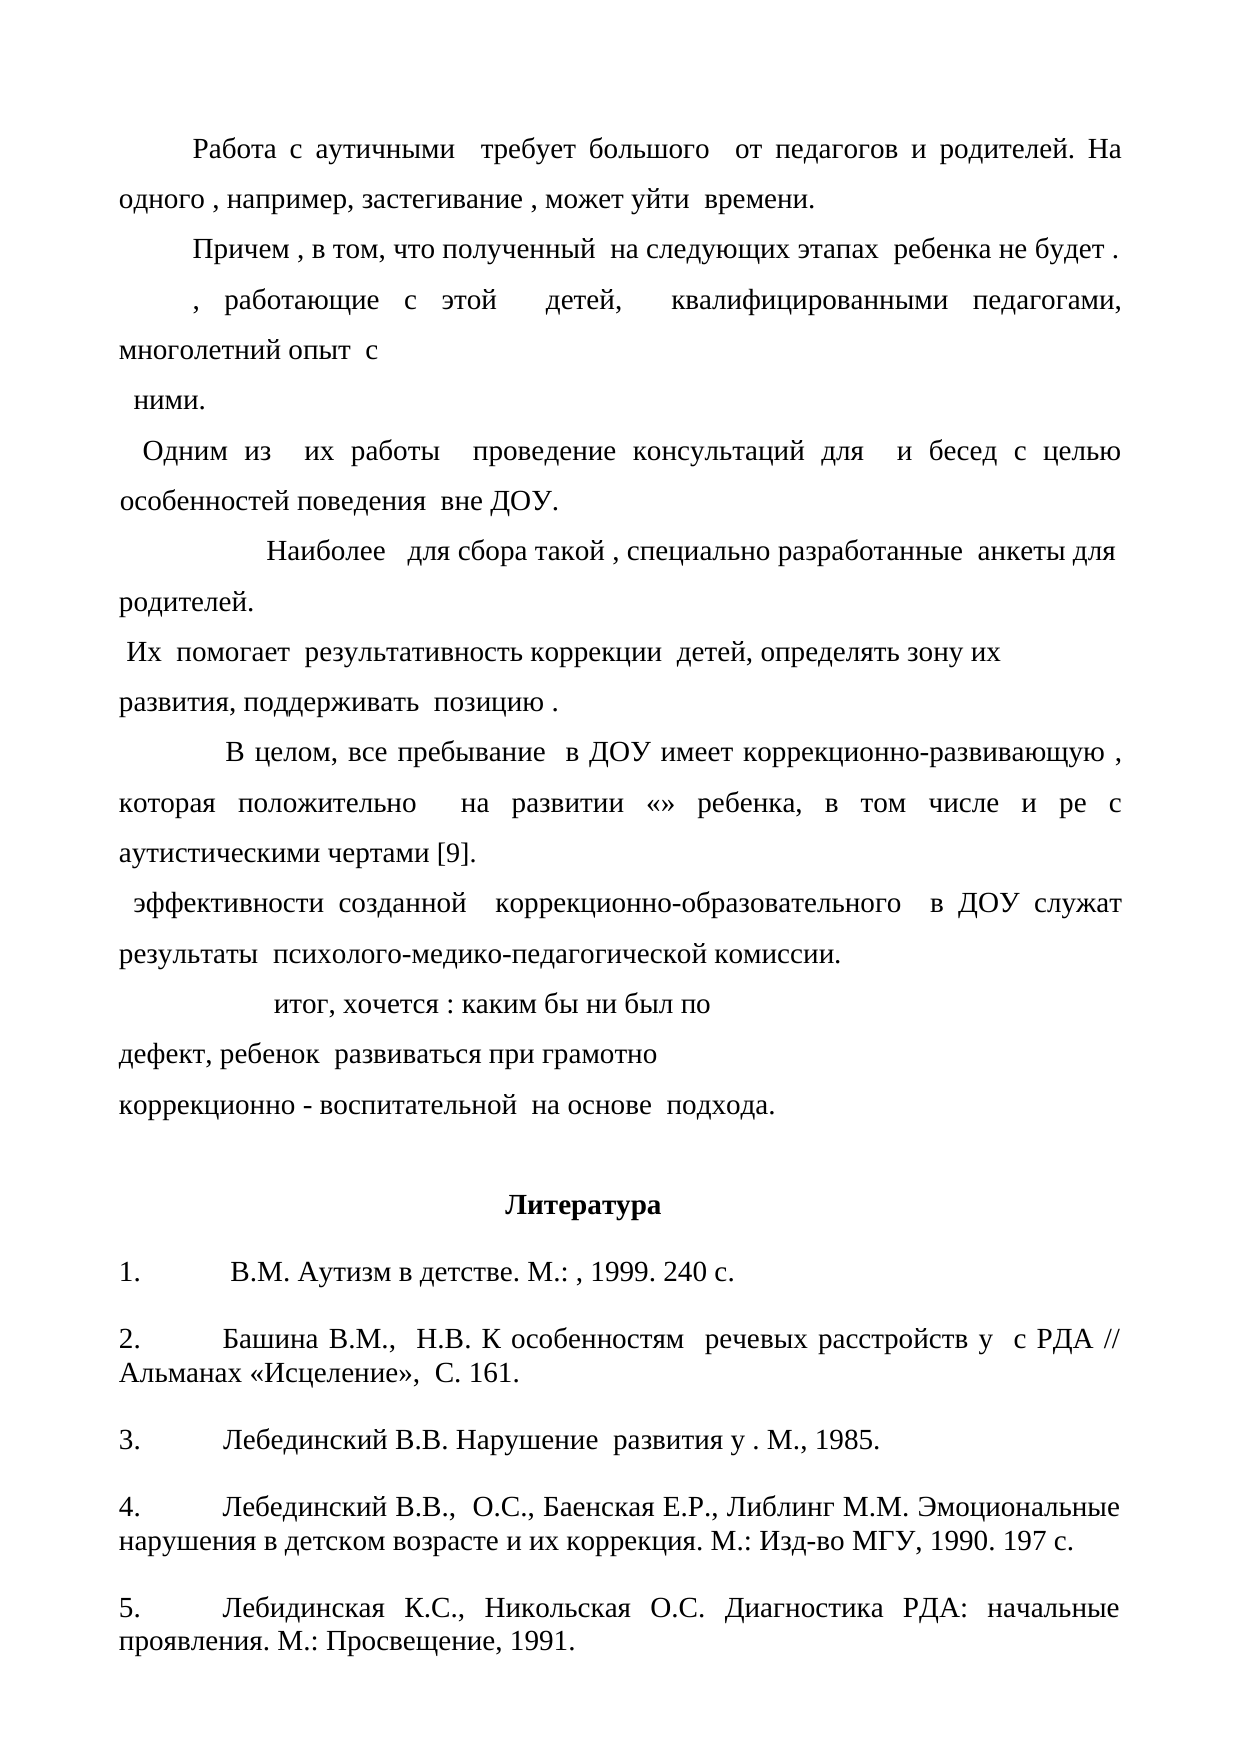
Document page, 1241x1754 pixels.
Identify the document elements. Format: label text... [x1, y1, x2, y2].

list Лебединский В.В. Нарушение развития у . М., 1985. [119, 1422, 1123, 1456]
text коррекционно - воспитательной на основе подхода. [119, 1087, 1121, 1120]
text Их помогает результативность коррекции детей, определять зону их развития, поддерживать позицию . [119, 634, 1123, 718]
text Наиболее для сбора такой , специально разработанные анкеты для родителей. [119, 533, 1123, 617]
text Работа с аутичными требует большого от педагогов и родителей. На одного , например, застегивание , может уйти времени. [119, 131, 1123, 215]
list Лебединский В.В., О.С., Баенская Е.Р., Либлинг М.М. Эмоциональные нарушения в детском возрасте и их коррекция. М.: Изд-во МГУ, 1990. 197 с. [119, 1489, 1121, 1556]
text Литература [119, 1187, 1123, 1221]
list Башина В.М., Н.В. К особенностям речевых расстройств у с РДА // Альманах «Исцеление», С. 161. [119, 1322, 1121, 1389]
text , работающие с этой детей, квалифицированными педагогами, многолетний опыт с [119, 282, 1123, 366]
text Одним из их работы проведение консультаций для и бесед с целью особенностей поведения вне ДОУ. [119, 433, 1123, 517]
text Причем , в том, что полученный на следующих этапах ребенка не будет . [119, 231, 1123, 265]
text В целом, все пребывание в ДОУ имеет коррекционно-развивающую , которая положительно на развитии «» ребенка, в том числе и ре с аутистическими чертами [9]. [119, 734, 1123, 869]
text эффективности созданной коррекционно-образовательного в ДОУ служат результаты психолого-медико-педагогической комиссии. [119, 886, 1123, 969]
list В.М. Аутизм в детстве. М.: , 1999. 240 с. [119, 1254, 1123, 1288]
list Лебидинская К.С., Никольская О.С. Диагностика РДА: начальные проявления. М.: Просвещение, 1991. [119, 1590, 1121, 1657]
text ними. [119, 382, 1123, 416]
text итог, хочется : каким бы ни был по [192, 986, 1121, 1020]
text дефект, ребенок развиваться при грамотно [119, 1036, 1121, 1070]
